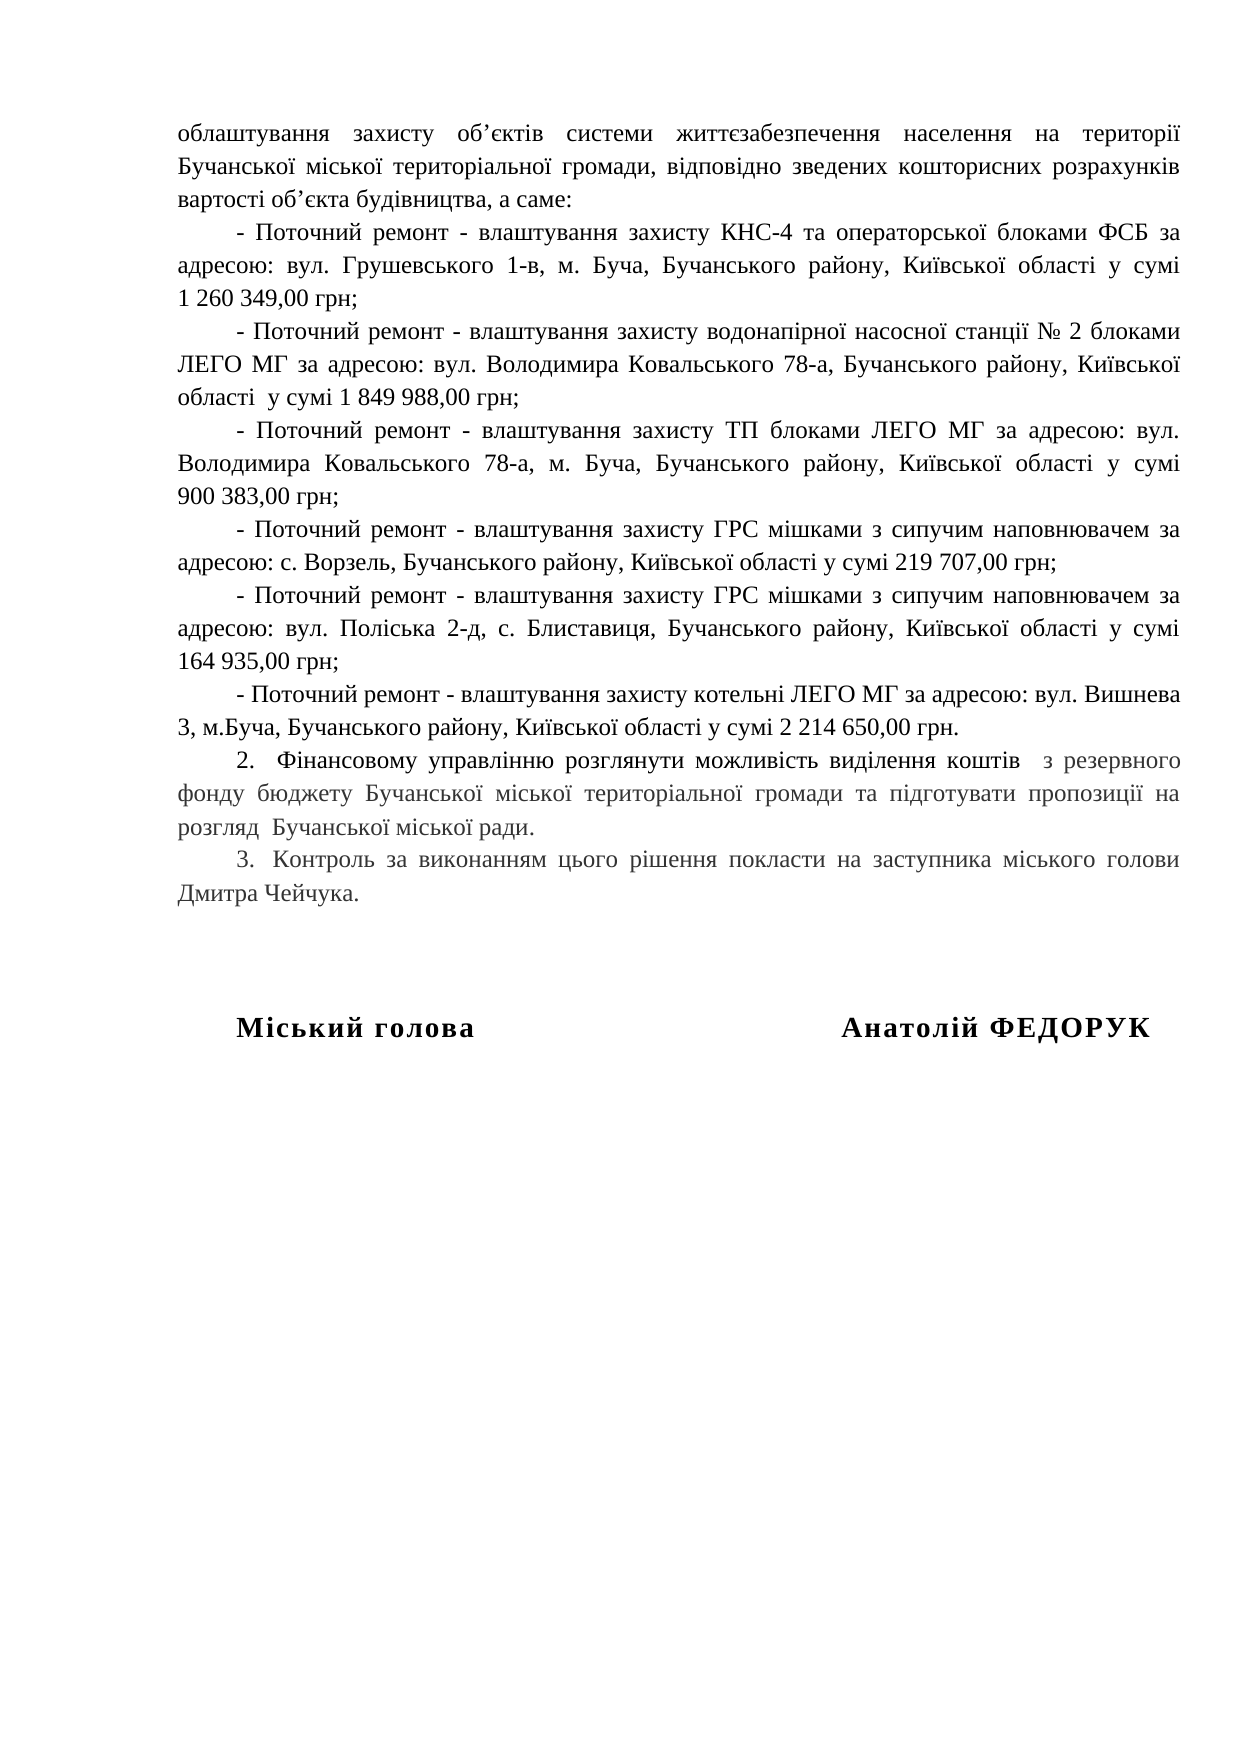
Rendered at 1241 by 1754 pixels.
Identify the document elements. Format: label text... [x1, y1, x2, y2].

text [177, 118, 1181, 213]
text 3. Контроль за виконанням цього рішення покласти на заступника міського голови Дмитра Чейчука. [177, 844, 1181, 906]
text - Поточний ремонт - влаштування захисту ГРС мішками з сипучим наповнювачем за адресою: вул. Поліська 2-д, с. Блиставиця, Бучанського району, Київської області у сумі 164 935,00 грн; [177, 580, 1181, 675]
text 2. Фінансовому управлінню розглянути можливість виділення коштів з резервного фонду бюджету Бучанської міської територіальної громади та підготувати пропозиції на розгляд Бучанської міської ради. [177, 746, 1181, 840]
text - Поточний ремонт - влаштування захисту ГРС мішками з сипучим наповнювачем за адресою: с. Ворзель, Бучанського району, Київської області у сумі 219 707,00 грн; [177, 514, 1181, 576]
text - Поточний ремонт - влаштування захисту котельні ЛЕГО МГ за адресою: вул. Вишнева 3, м.Буча, Бучанського району, Київської області у сумі 2 214 650,00 грн. [177, 679, 1181, 741]
text Міський голова Анатолій ФЕДОРУК [177, 1010, 1181, 1043]
text - Поточний ремонт - влаштування захисту водонапірної насосної станції № 2 блоками ЛЕГО МГ за адресою: вул. Володимира Ковальського 78-а, Бучанського району, Київської області у сумі 1 849 988,00 грн; [177, 316, 1181, 411]
text - Поточний ремонт - влаштування захисту КНС-4 та операторської блоками ФСБ за адресою: вул. Грушевського 1-в, м. Буча, Бучанського району, Київської області у сумі 1 260 349,00 грн; [177, 217, 1181, 312]
text - Поточний ремонт - влаштування захисту ТП блоками ЛЕГО МГ за адресою: вул. Володимира Ковальського 78-а, м. Буча, Бучанського району, Київської області у сумі 900 383,00 грн; [177, 415, 1181, 510]
